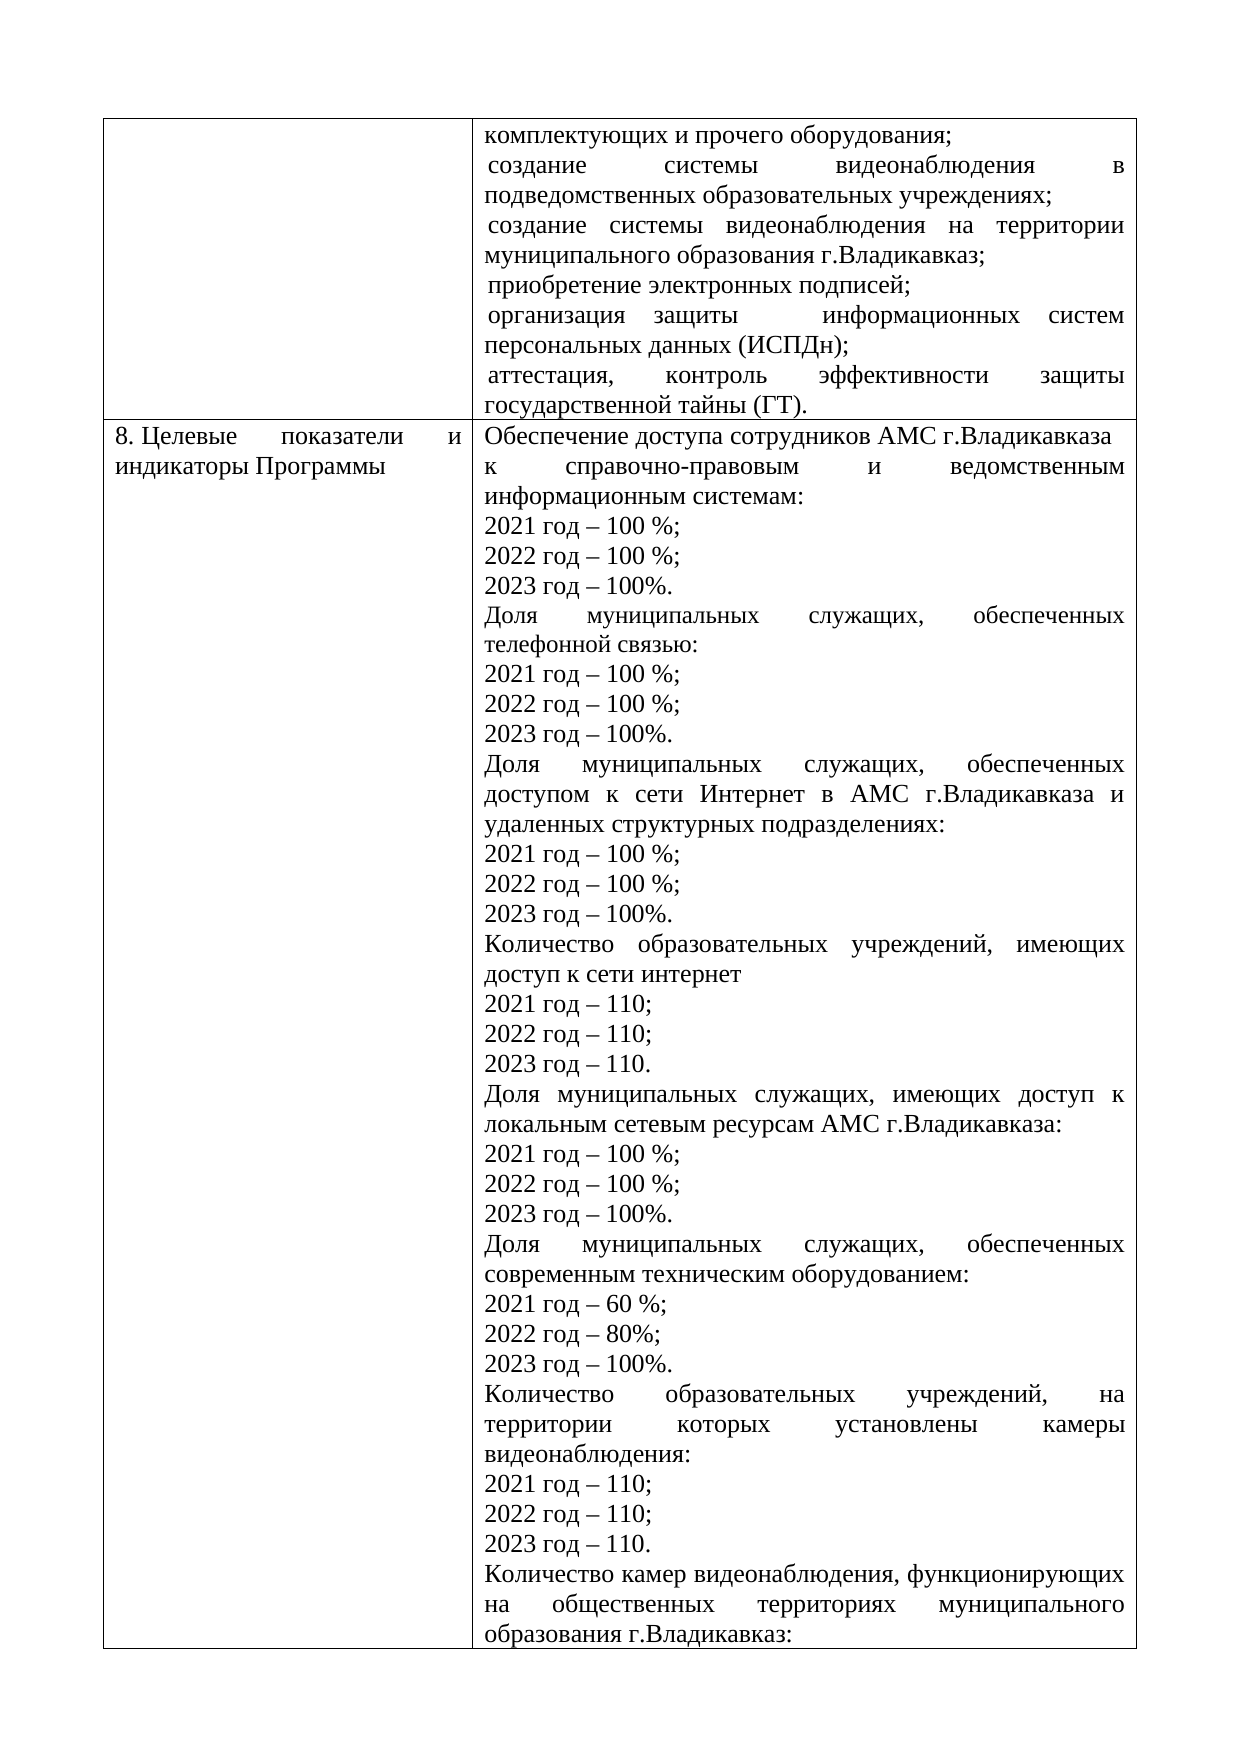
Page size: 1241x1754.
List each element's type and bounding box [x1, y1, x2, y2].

table_cell [104, 420, 472, 1648]
table_cell [473, 420, 1136, 1648]
table_cell [473, 119, 1136, 419]
table_cell [104, 119, 472, 419]
